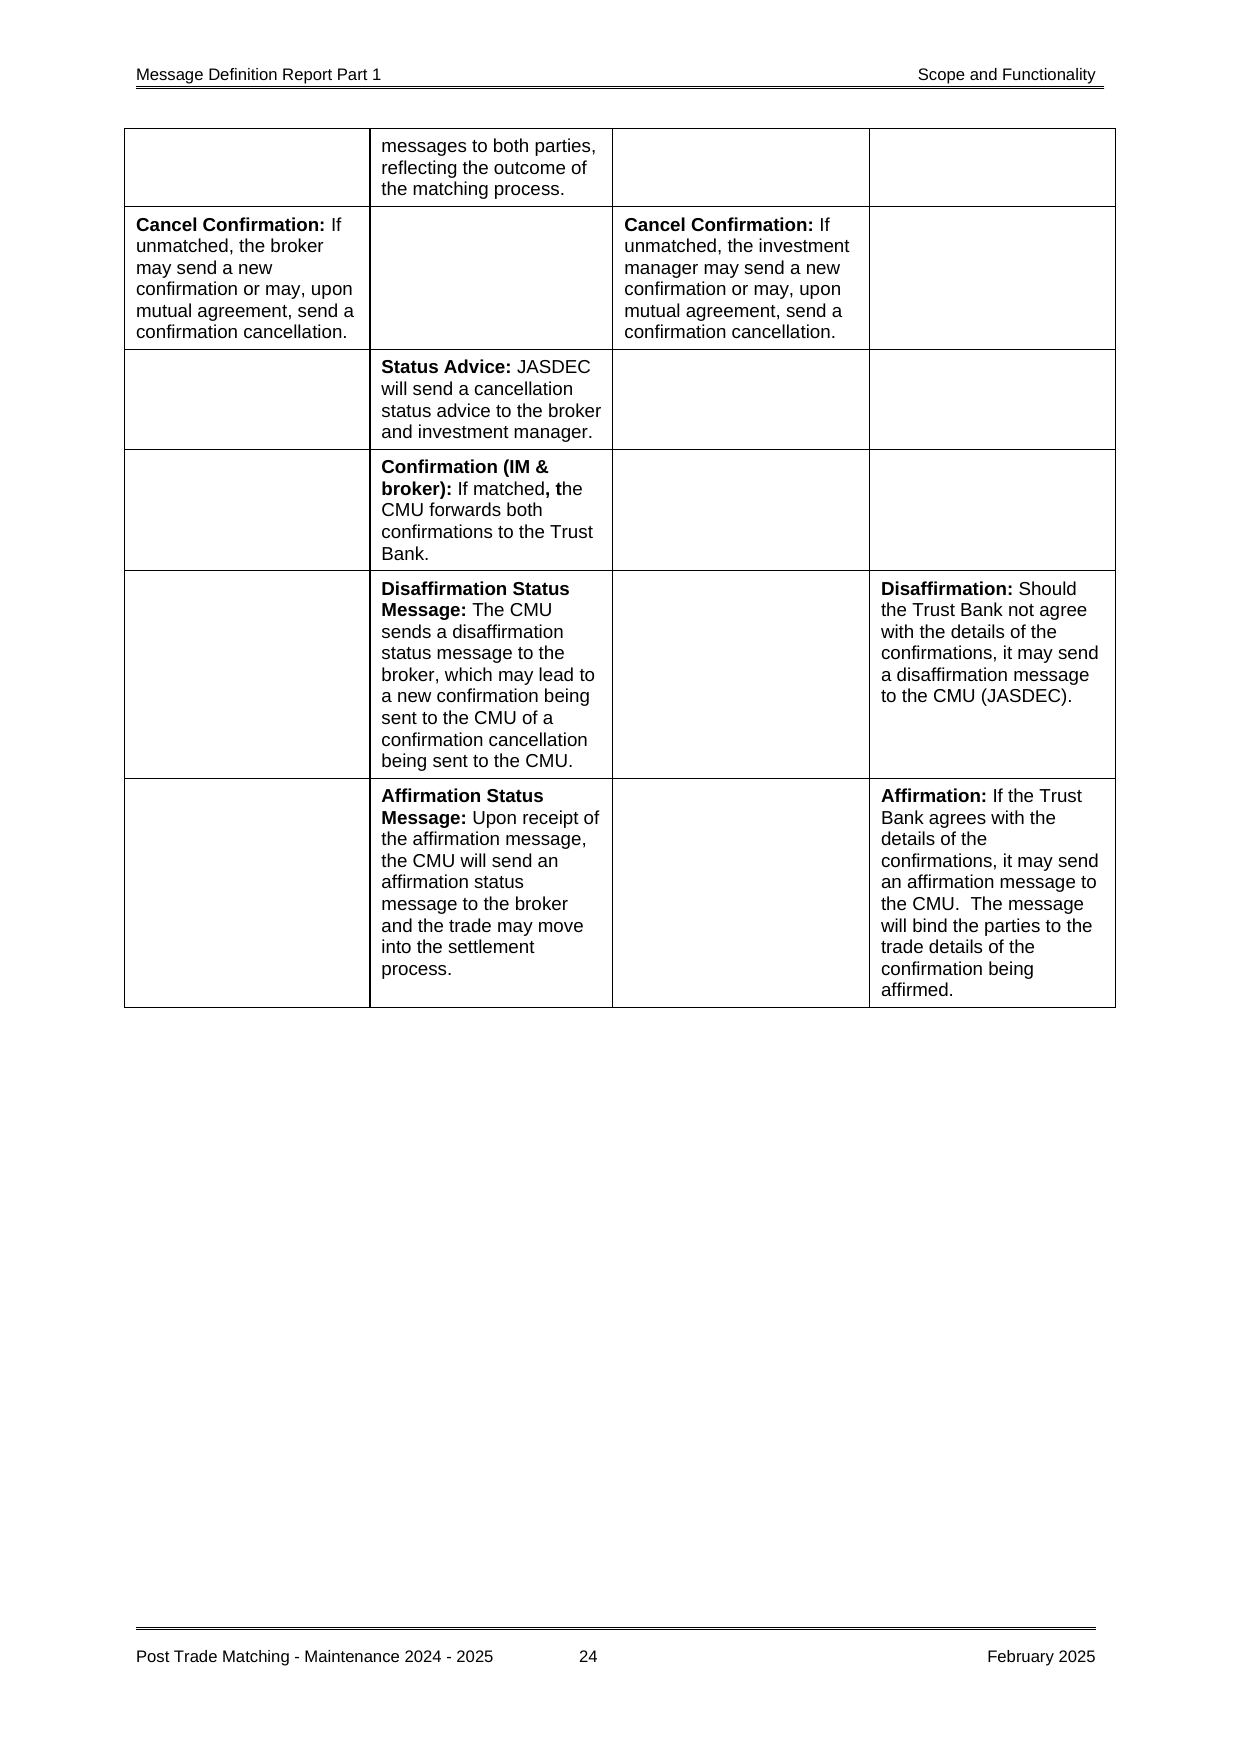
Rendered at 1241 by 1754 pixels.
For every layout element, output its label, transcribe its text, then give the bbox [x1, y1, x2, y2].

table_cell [371, 129, 612, 206]
table_cell Cancel Confirmation: If unmatched, the investment manager may send a new confirmation or may, upon mutual agreement, send a confirmation cancellation. [613, 207, 869, 349]
table_cell Disaffirmation: Should the Trust Bank not agree with the details of the confirmations, it may send a disaffirmation message to the CMU (JASDEC). [870, 571, 1115, 778]
table_cell [870, 450, 1115, 570]
table_cell [125, 571, 369, 778]
table_cell [613, 779, 869, 1007]
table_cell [125, 129, 369, 206]
table_cell [870, 350, 1115, 449]
table_cell [613, 350, 869, 449]
table_cell Affirmation: If the Trust Bank agrees with the details of the confirmations, it may send an affirmation message to the CMU. The message will bind the parties to the trade details of the confirmation being affirmed. [870, 779, 1115, 1007]
table_cell [870, 129, 1115, 206]
table_cell [870, 207, 1115, 349]
table_cell [613, 571, 869, 778]
table_cell [125, 350, 369, 449]
table_cell Confirmation (IM & broker): If matched, the CMU forwards both confirmations to the Trust Bank. [371, 450, 612, 570]
table_cell Affirmation Status Message: Upon receipt of the affirmation message, the CMU will send an affirmation status message to the broker and the trade may move into the settlement process. [371, 779, 612, 1007]
table_cell [125, 450, 369, 570]
table_cell [613, 450, 869, 570]
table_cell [613, 129, 869, 206]
table_cell [125, 779, 369, 1007]
table_cell Disaffirmation Status Message: The CMU sends a disaffirmation status message to the broker, which may lead to a new confirmation being sent to the CMU of a confirmation cancellation being sent to the CMU. [371, 571, 612, 778]
table_cell [371, 207, 612, 349]
table_cell Status Advice: JASDEC will send a cancellation status advice to the broker and investment manager. [371, 350, 612, 449]
table_cell Cancel Confirmation: If unmatched, the broker may send a new confirmation or may, upon mutual agreement, send a confirmation cancellation. [125, 207, 369, 349]
